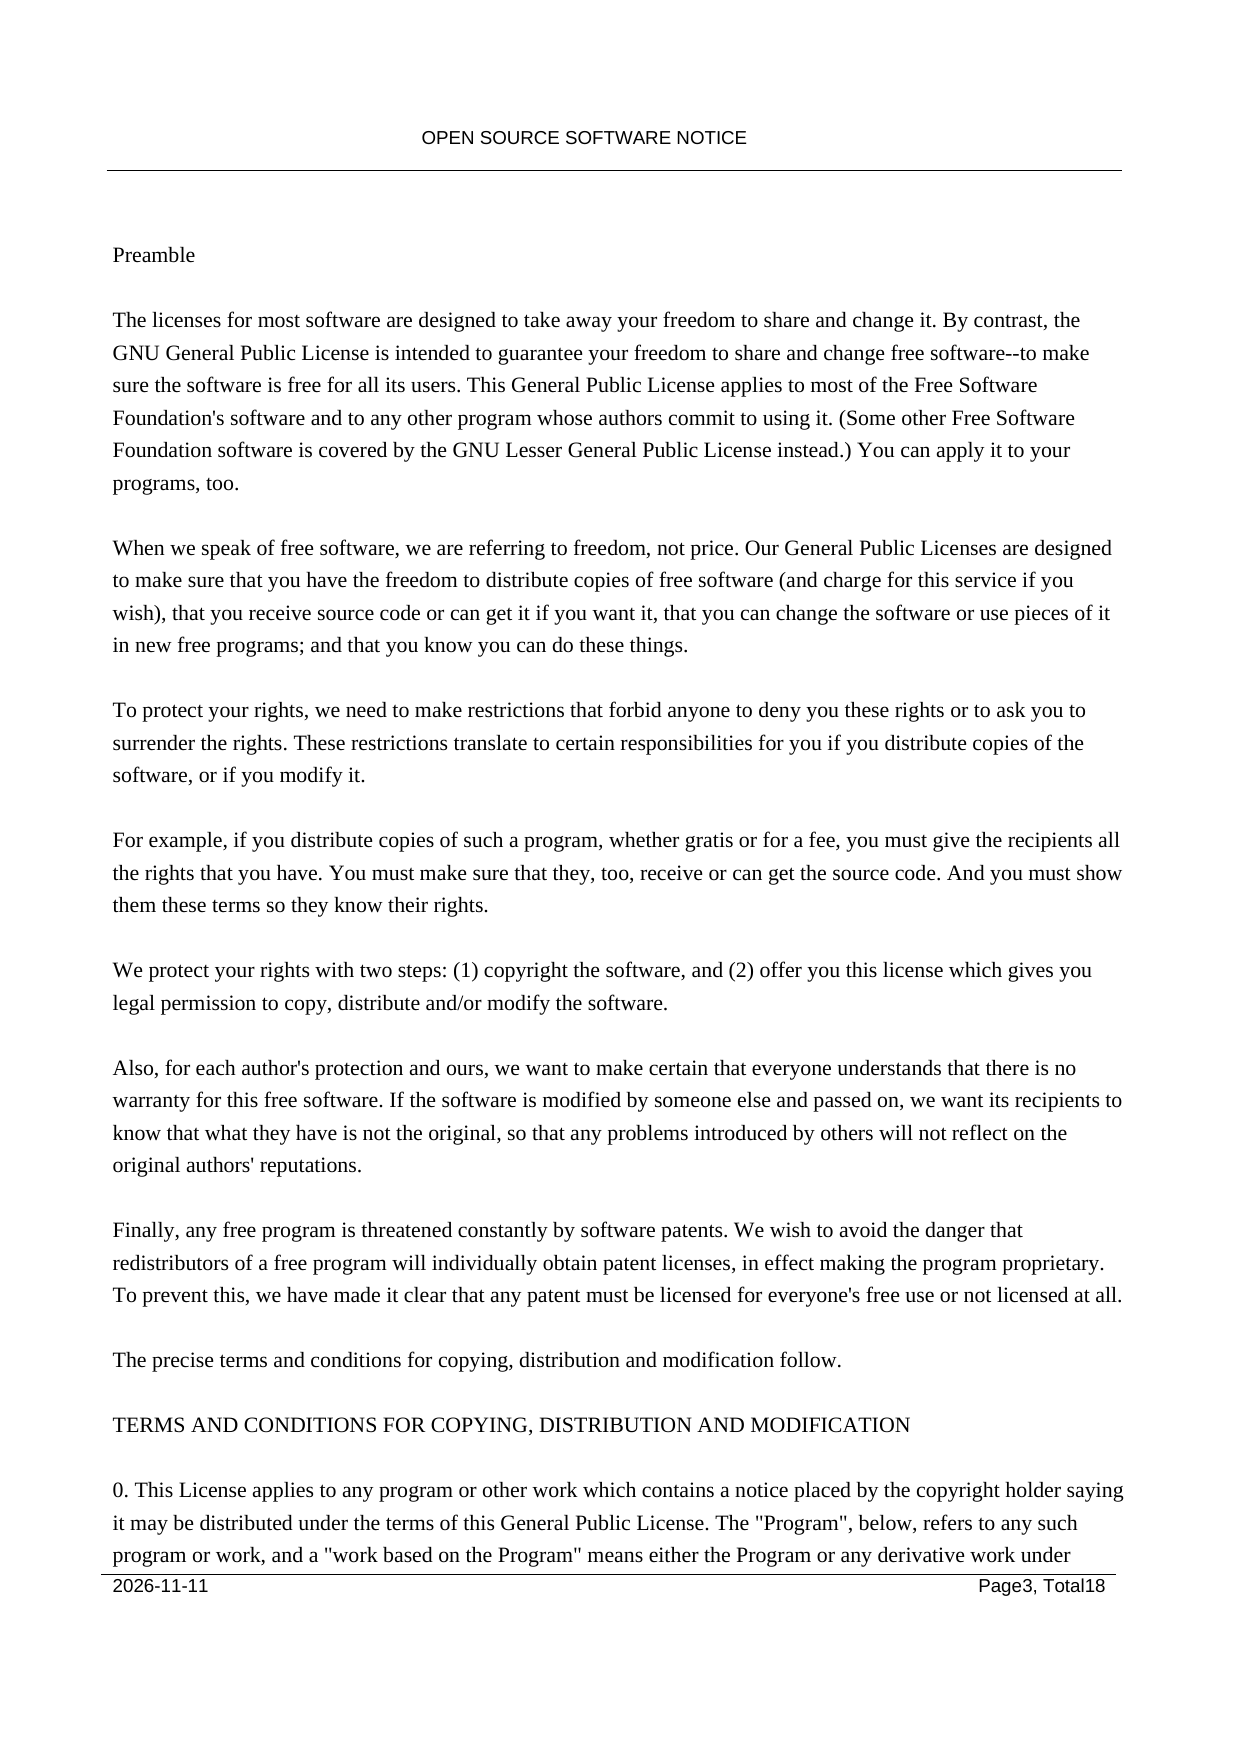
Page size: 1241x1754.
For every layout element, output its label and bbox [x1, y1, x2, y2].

text [112, 206, 1128, 1571]
